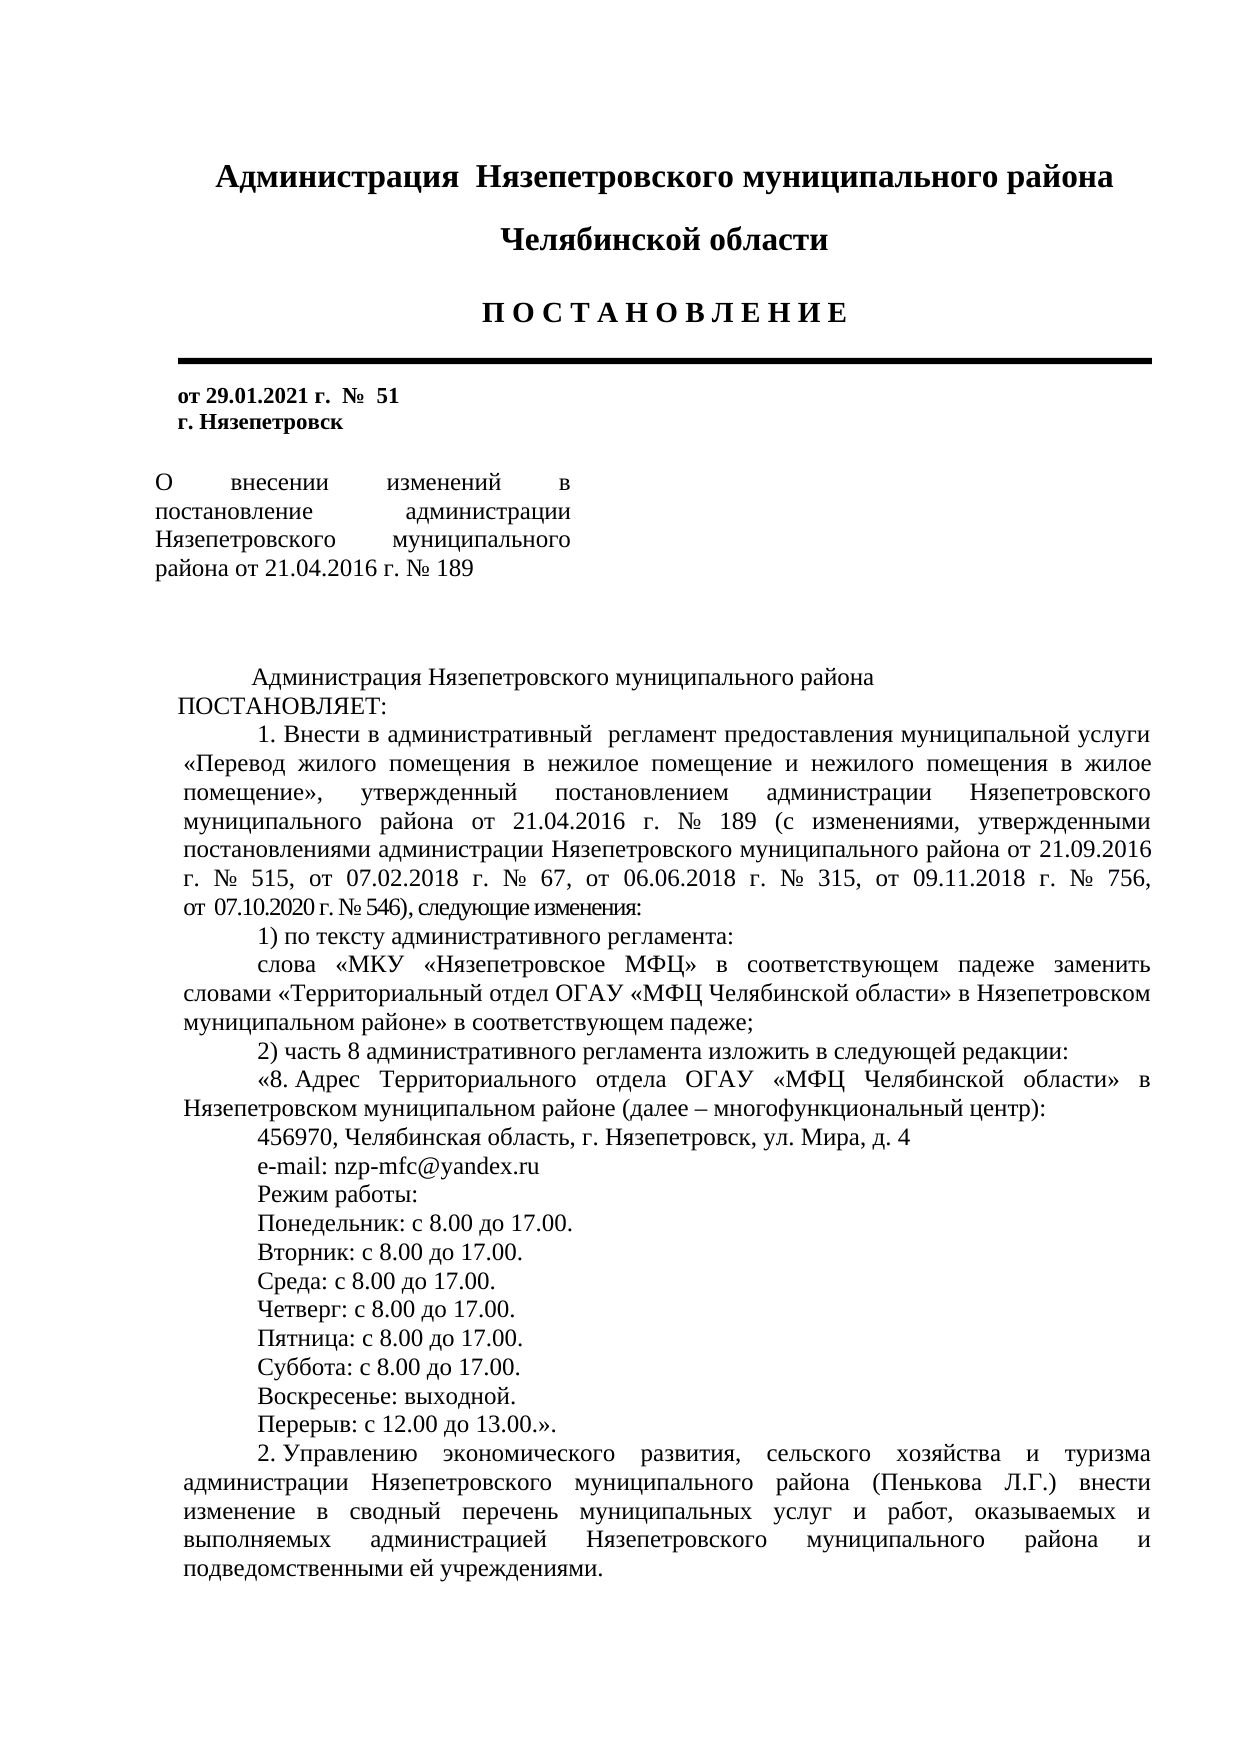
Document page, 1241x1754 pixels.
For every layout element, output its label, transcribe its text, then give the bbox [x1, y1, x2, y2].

text 1) по тексту административного регламента: [183, 921, 1152, 949]
text г. Нязепетровск [177, 408, 1152, 434]
text Пятница: с 8.00 до 17.00. [183, 1323, 1152, 1352]
text 2. Управлению экономического развития, сельского хозяйства и туризма администрации Нязепетровского муниципального района (Пенькова Л.Г.) внести изменение в сводный перечень муниципальных услуг и работ, оказываемых и выполняемых администрацией Нязепетровского муниципального района и подведомственными ей учреждениями. [183, 1438, 1152, 1582]
text Суббота: с 8.00 до 17.00. [183, 1352, 1152, 1381]
subtitle Челябинской области [177, 219, 1152, 257]
text 2) часть 8 административного регламента изложить в следующей редакции: [183, 1036, 1152, 1064]
text Воскресенье: выходной. [183, 1381, 1152, 1409]
subtitle от 29.01.2021 г. № 51 [177, 382, 1152, 408]
text 456970, Челябинская область, г. Нязепетровск, ул. Мира, д. 4 [183, 1122, 1152, 1151]
table_header О внесении изменений в постановление администрации Нязепетровского муниципального района от 21.04.2016 г. № 189 [166, 467, 571, 637]
text «8. Адрес Территориального отдела ОГАУ «МФЦ Челябинской области» в Нязепетровском муниципальном районе (далее – многофункциональный центр): [183, 1064, 1152, 1122]
text Администрация Нязепетровского муниципального района [177, 662, 1152, 691]
text Перерыв: с 12.00 до 13.00.». [183, 1409, 1152, 1438]
text слова «МКУ «Нязепетровское МФЦ» в соответствующем падеже заменить словами «Территориальный отдел ОГАУ «МФЦ Челябинской области» в Нязепетровском муниципальном районе» в соответствующем падеже; [183, 949, 1152, 1036]
text П О С Т А Н О В Л Е Н И Е [177, 296, 1152, 329]
text ПОСТАНОВЛЯЕТ: [177, 691, 1152, 719]
text e-mail: nzp-mfc@yandex.ru [183, 1151, 1152, 1179]
text Режим работы: [183, 1179, 1152, 1208]
text 1. Внести в административный регламент предоставления муниципальной услуги «Перевод жилого помещения в нежилое помещение и нежилого помещения в жилое помещение», утвержденный постановлением администрации Нязепетровского муниципального района от 21.04.2016 г. № 189 (с изменениями, утвержденными постановлениями администрации Нязепетровского муниципального района от 21.09.2016 г. № 515, от 07.02.2018 г. № 67, от 06.06.2018 г. № 315, от 09.11.2018 г. № 756, от 07.10.2020 г. № 546), следующие изменения: [183, 719, 1152, 921]
text Понедельник: с 8.00 до 17.00. [183, 1208, 1152, 1237]
text Среда: с 8.00 до 17.00. [183, 1266, 1152, 1294]
subtitle Администрация Нязепетровского муниципального района [177, 156, 1152, 195]
text Вторник: с 8.00 до 17.00. [183, 1237, 1152, 1266]
text Четверг: с 8.00 до 17.00. [183, 1294, 1152, 1323]
